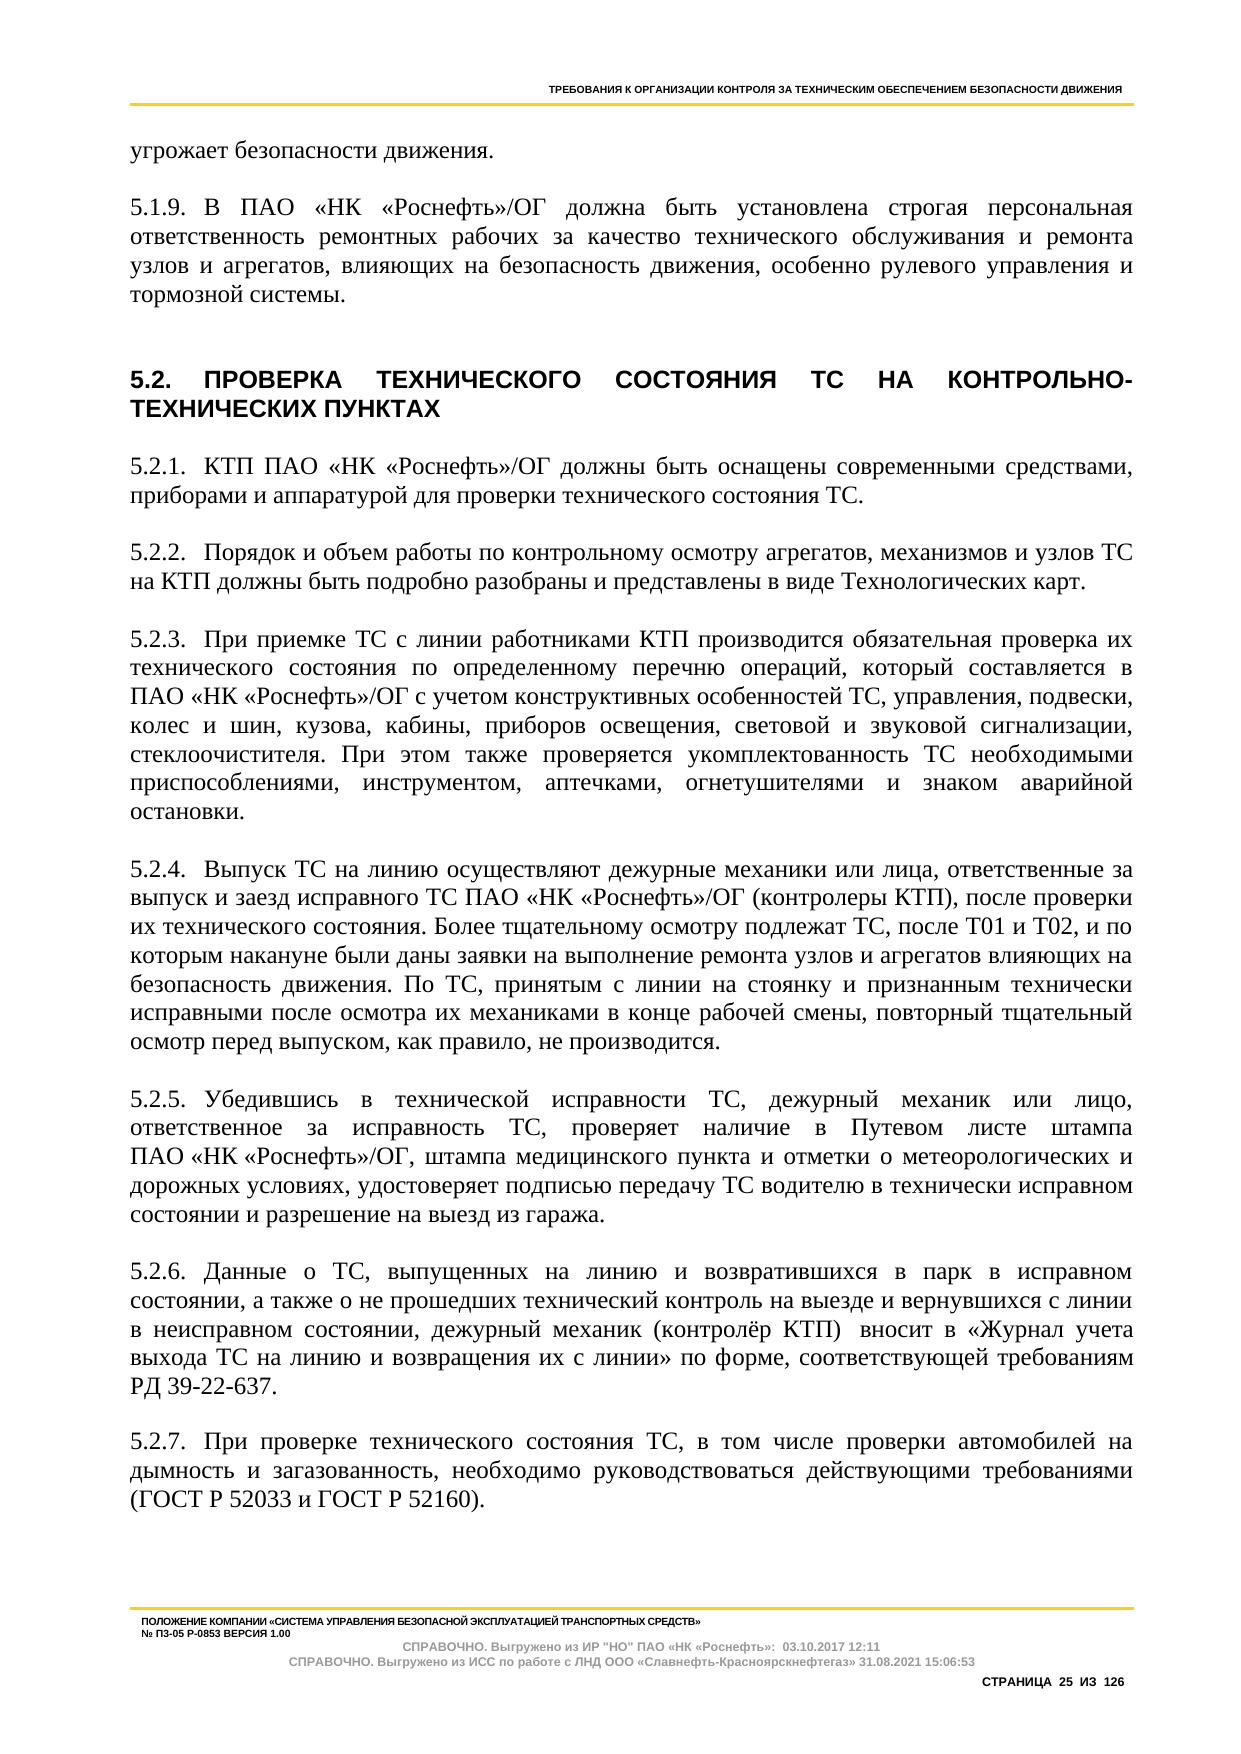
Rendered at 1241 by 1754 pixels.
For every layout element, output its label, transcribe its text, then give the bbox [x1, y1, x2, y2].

list Порядок и объем работы по контрольному осмотру агрегатов, механизмов и узлов ТС на КТП должны быть подробно разобраны и представлены в виде Технологических карт. [130, 537, 1134, 595]
list При проверке технического состояния ТС, в том числе проверки автомобилей на дымность и загазованность, необходимо руководствоваться действующими требованиями (ГОСТ Р 52033 и ГОСТ Р 52160). [130, 1426, 1134, 1513]
list КТП ПАО «НК «Роснефть»/ОГ должны быть оснащены современными средствами, приборами и аппаратурой для проверки технического состояния ТС. [130, 451, 1134, 509]
list При приемке ТС с линии работниками КТП производится обязательная проверка их технического состояния по определенному перечню операций, который составляется в ПАО «НК «Роснефть»/ОГ с учетом конструктивных особенностей ТС, управления, подвески, колес и шин, кузова, кабины, приборов освещения, световой и звуковой сигнализации, стеклоочистителя. При этом также проверяется укомплектованность ТС необходимыми приспособлениями, инструментом, аптечками, огнетушителями и знаком аварийной остановки. [130, 624, 1134, 825]
list ПРОВЕРКА ТЕХНИЧЕСКОГО СОСТОЯНИЯ ТС НА КОНТРОЛЬНО-ТЕХНИЧЕСКИХ ПУНКТАХ [130, 365, 1134, 422]
list Данные о ТС, выпущенных на линию и возвратившихся в парк в исправном состоянии, а также о не прошедших технический контроль на выезде и вернувшихся с линии в неисправном состоянии, дежурный механик (контролёр КТП) вносит в «Журнал учета выхода ТС на линию и возвращения их с линии» по форме, соответствующей требованиям РД 39-22-637. [130, 1256, 1134, 1400]
list Выпуск ТС на линию осуществляют дежурные механики или лица, ответственные за выпуск и заезд исправного ТС ПАО «НК «Роснефть»/ОГ (контролеры КТП), после проверки их технического состояния. Более тщательному осмотру подлежат ТС, после Т01 и Т02, и по которым накануне были даны заявки на выполнение ремонта узлов и агрегатов влияющих на безопасность движения. По ТС, принятым с линии на стоянку и признанным технически исправными после осмотра их механиками в конце рабочей смены, повторный тщательный осмотр перед выпуском, как правило, не производится. [130, 854, 1134, 1055]
list В ПАО «НК «Роснефть»/ОГ должна быть установлена строгая персональная ответственность ремонтных рабочих за качество технического обслуживания и ремонта узлов и агрегатов, влияющих на безопасность движения, особенно рулевого управления и тормозной системы. [130, 192, 1134, 307]
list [130, 135, 1134, 164]
list Убедившись в технической исправности ТС, дежурный механик или лицо, ответственное за исправность ТС, проверяет наличие в Путевом листе штампа ПАО «НК «Роснефть»/ОГ, штампа медицинского пункта и отметки о метеорологических и дорожных условиях, удостоверяет подписью передачу ТС водителю в технически исправном состоянии и разрешение на выезд из гаража. [130, 1084, 1134, 1227]
